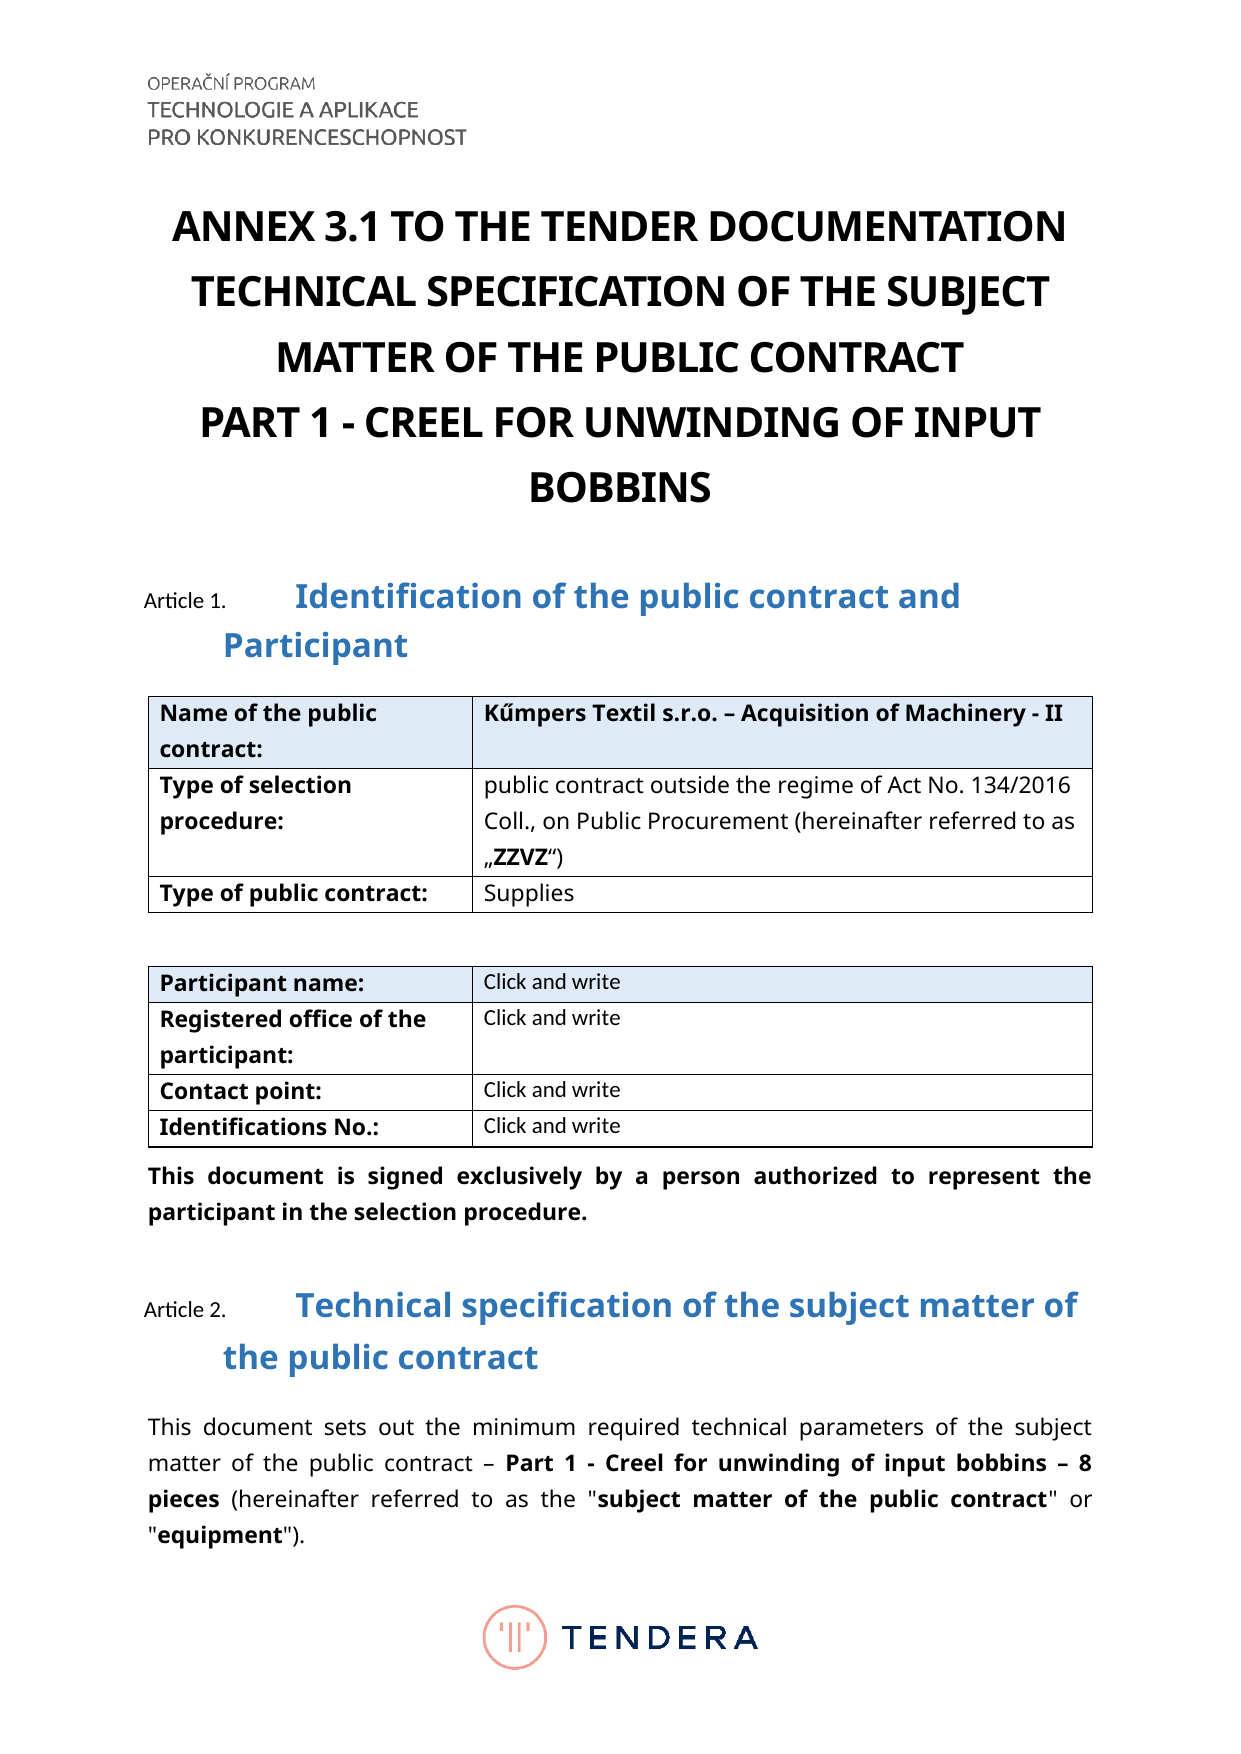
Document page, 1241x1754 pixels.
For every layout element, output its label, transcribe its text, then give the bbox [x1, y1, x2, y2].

subtitle Technical specification of the subject matter of the public contract [185, 1282, 1093, 1379]
table_cell Identifications No.: [149, 1111, 472, 1146]
text This document is signed exclusively by a person authorized to represent the participant in the selection procedure. [148, 1160, 1093, 1227]
title Annex 3.1 to the Tender Documentation [148, 197, 1093, 254]
table_cell Contact point: [149, 1075, 472, 1110]
title Part 1 - Creel for unwinding of input bobbins [148, 393, 1093, 514]
table_header Participant name: [149, 967, 472, 1002]
table_header Name of the public contract: [149, 697, 472, 768]
picture [448, 1566, 793, 1710]
table_header Kűmpers Textil s.r.o. – Acquisition of Machinery - II [473, 697, 1092, 768]
table_cell Registered office of the participant: [149, 1003, 472, 1074]
text This document sets out the minimum required technical parameters of the subject matter of the public contract – Part 1 - Creel for unwinding of input bobbins – 8 pieces (hereinafter referred to as the "subject matter of the public contract" or "equipment"). [148, 1411, 1093, 1550]
table_cell Type of selection procedure: [149, 769, 472, 876]
table_cell public contract outside the regime of Act No. 134/2016 Coll., on Public Procurement (hereinafter referred to as „ZZVZ“) [473, 769, 1092, 876]
table_cell Type of public contract: [149, 877, 472, 912]
subtitle Identification of the public contract and Participant [185, 573, 1093, 667]
picture [147, 73, 467, 145]
table_cell Supplies [473, 877, 1092, 912]
title Technical specification of the subject matter of the public contract [148, 262, 1093, 384]
